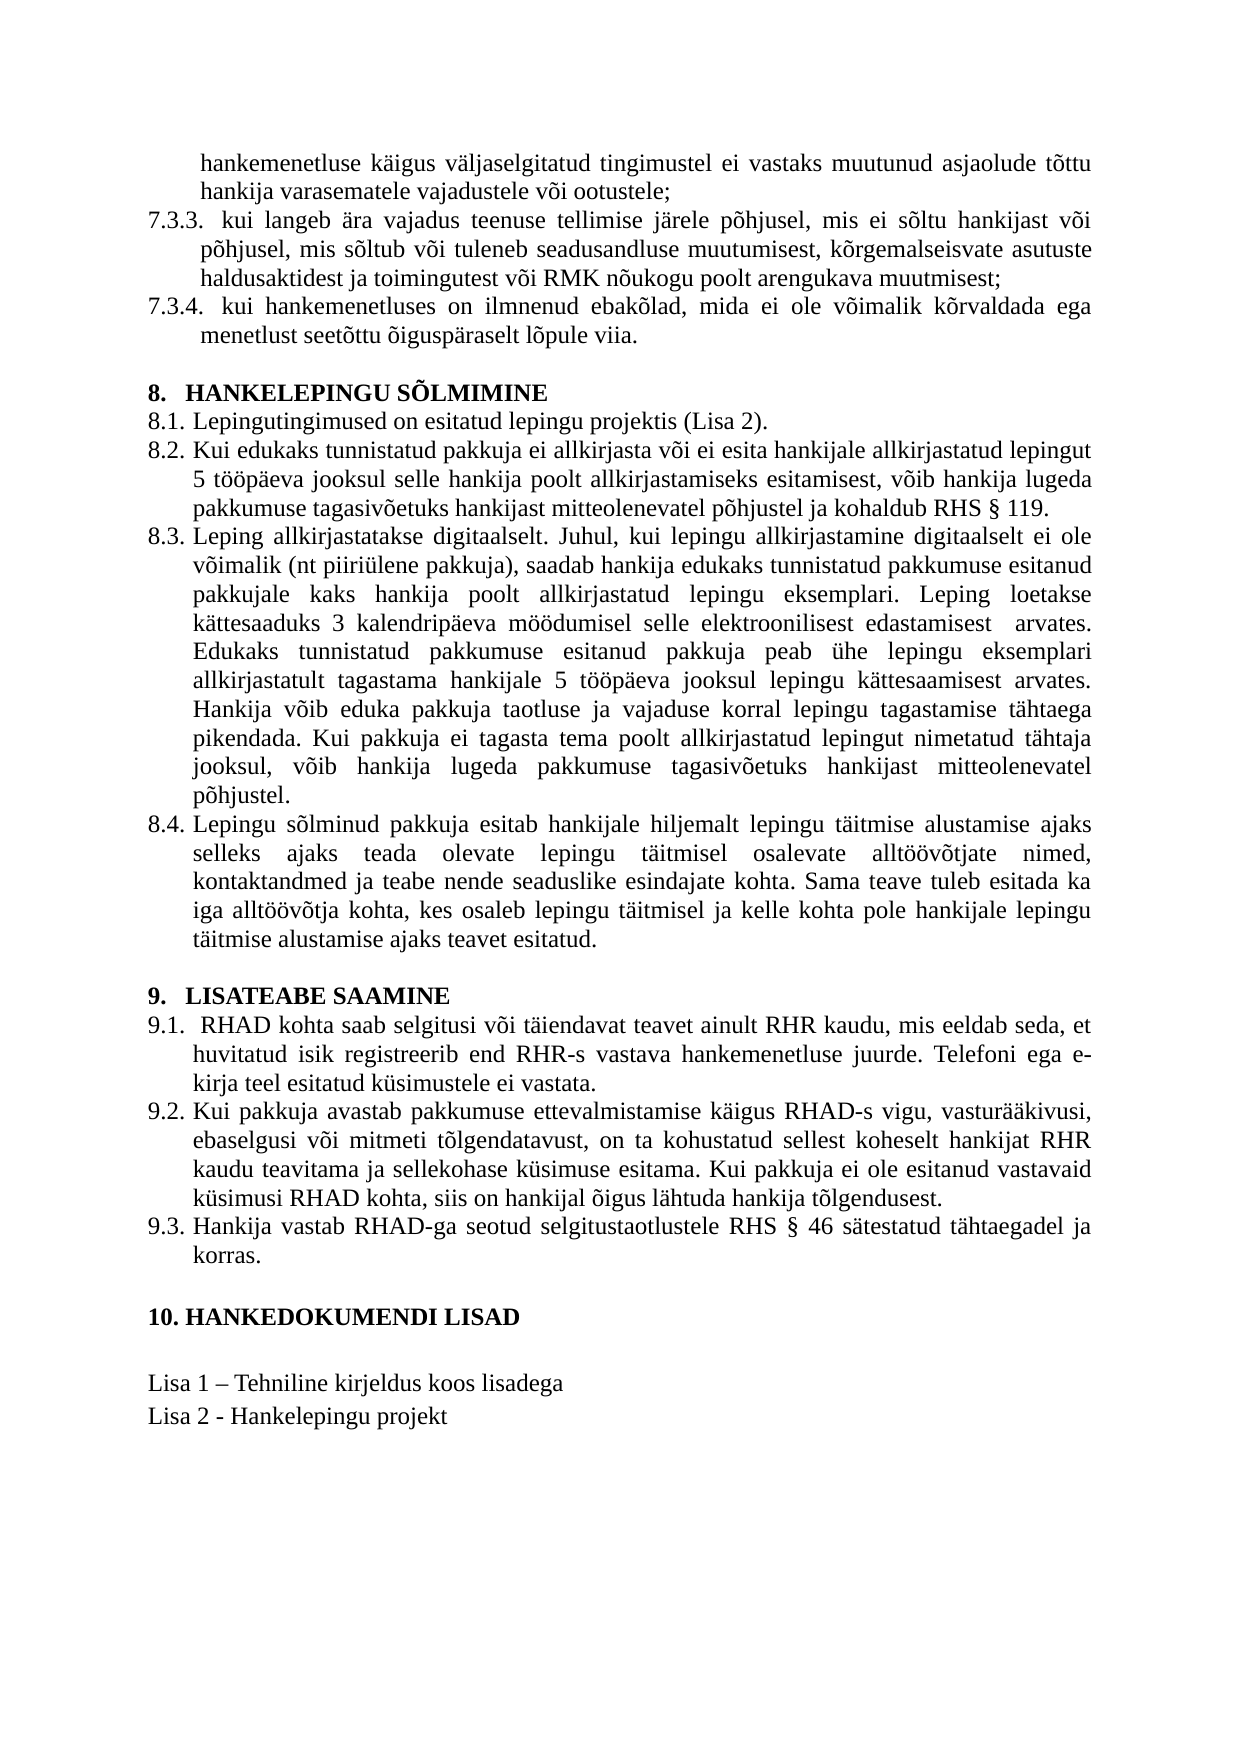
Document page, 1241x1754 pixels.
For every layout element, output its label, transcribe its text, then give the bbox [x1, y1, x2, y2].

text kui hankemenetluses on ilmnenud ebakõlad, mida ei ole võimalik kõrvaldada ega menetlust seetõttu õiguspäraselt lõpule viia. [148, 291, 1093, 349]
text Lepingutingimused on esitatud lepingu projektis (Lisa 2). [148, 406, 1093, 435]
list HANKELEPINGU SÕLMIMINE [148, 378, 1093, 406]
text Hankija vastab RHAD-ga seotud selgitustaotlustele RHS § 46 sätestatud tähtaegadel ja korras. [148, 1211, 1093, 1269]
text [148, 148, 1093, 205]
text Lisa 2 - Hankelepingu projekt [148, 1401, 1093, 1430]
text Lepingu sõlminud pakkuja esitab hankijale hiljemalt lepingu täitmise alustamise ajaks selleks ajaks teada olevate lepingu täitmisel osalevate alltöövõtjate nimed, kontaktandmed ja teabe nende seaduslike esindajate kohta. Sama teave tuleb esitada ka iga alltöövõtja kohta, kes osaleb lepingu täitmisel ja kelle kohta pole hankijale lepingu täitmise alustamise ajaks teavet esitatud. [148, 809, 1093, 953]
text Leping allkirjastatakse digitaalselt. Juhul, kui lepingu allkirjastamine digitaalselt ei ole võimalik (nt piiriülene pakkuja), saadab hankija edukaks tunnistatud pakkumuse esitanud pakkujale kaks hankija poolt allkirjastatud lepingu eksemplari. Leping loetakse kättesaaduks 3 kalendripäeva möödumisel selle elektroonilisest edastamisest arvates. Edukaks tunnistatud pakkumuse esitanud pakkuja peab ühe lepingu eksemplari allkirjastatult tagastama hankijale 5 tööpäeva jooksul lepingu kättesaamisest arvates. Hankija võib eduka pakkuja taotluse ja vajaduse korral lepingu tagastamise tähtaega pikendada. Kui pakkuja ei tagasta tema poolt allkirjastatud lepingut nimetatud tähtaja jooksul, võib hankija lugeda pakkumuse tagasivõetuks hankijast mitteolenevatel põhjustel. [148, 521, 1093, 809]
text Kui pakkuja avastab pakkumuse ettevalmistamise käigus RHAD-s vigu, vasturääkivusi, ebaselgusi või mitmeti tõlgendatavust, on ta kohustatud sellest koheselt hankijat RHR kaudu teavitama ja sellekohase küsimuse esitama. Kui pakkuja ei ole esitanud vastavaid küsimusi RHAD kohta, siis on hankijal õigus lähtuda hankija tõlgendusest. [148, 1096, 1093, 1211]
text kui langeb ära vajadus teenuse tellimise järele põhjusel, mis ei sõltu hankijast või põhjusel, mis sõltub või tuleneb seadusandluse muutumisest, kõrgemalseisvate asutuste haldusaktidest ja toimingutest või RMK nõukogu poolt arengukava muutmisest; [148, 205, 1093, 291]
text RHAD kohta saab selgitusi või täiendavat teavet ainult RHR kaudu, mis eeldab seda, et huvitatud isik registreerib end RHR-s vastava hankemenetluse juurde. Telefoni ega e-kirja teel esitatud küsimustele ei vastata. [148, 1010, 1093, 1096]
text Kui edukaks tunnistatud pakkuja ei allkirjasta või ei esita hankijale allkirjastatud lepingut 5 tööpäeva jooksul selle hankija poolt allkirjastamiseks esitamisest, võib hankija lugeda pakkumuse tagasivõetuks hankijast mitteolenevatel põhjustel ja kohaldub RHS § 119. [148, 435, 1093, 521]
text Lisa 1 – Tehniline kirjeldus koos lisadega [148, 1368, 1093, 1397]
list LISATEABE SAAMINE [148, 981, 1093, 1010]
list HANKEDOKUMENDI LISAD [148, 1302, 1093, 1331]
